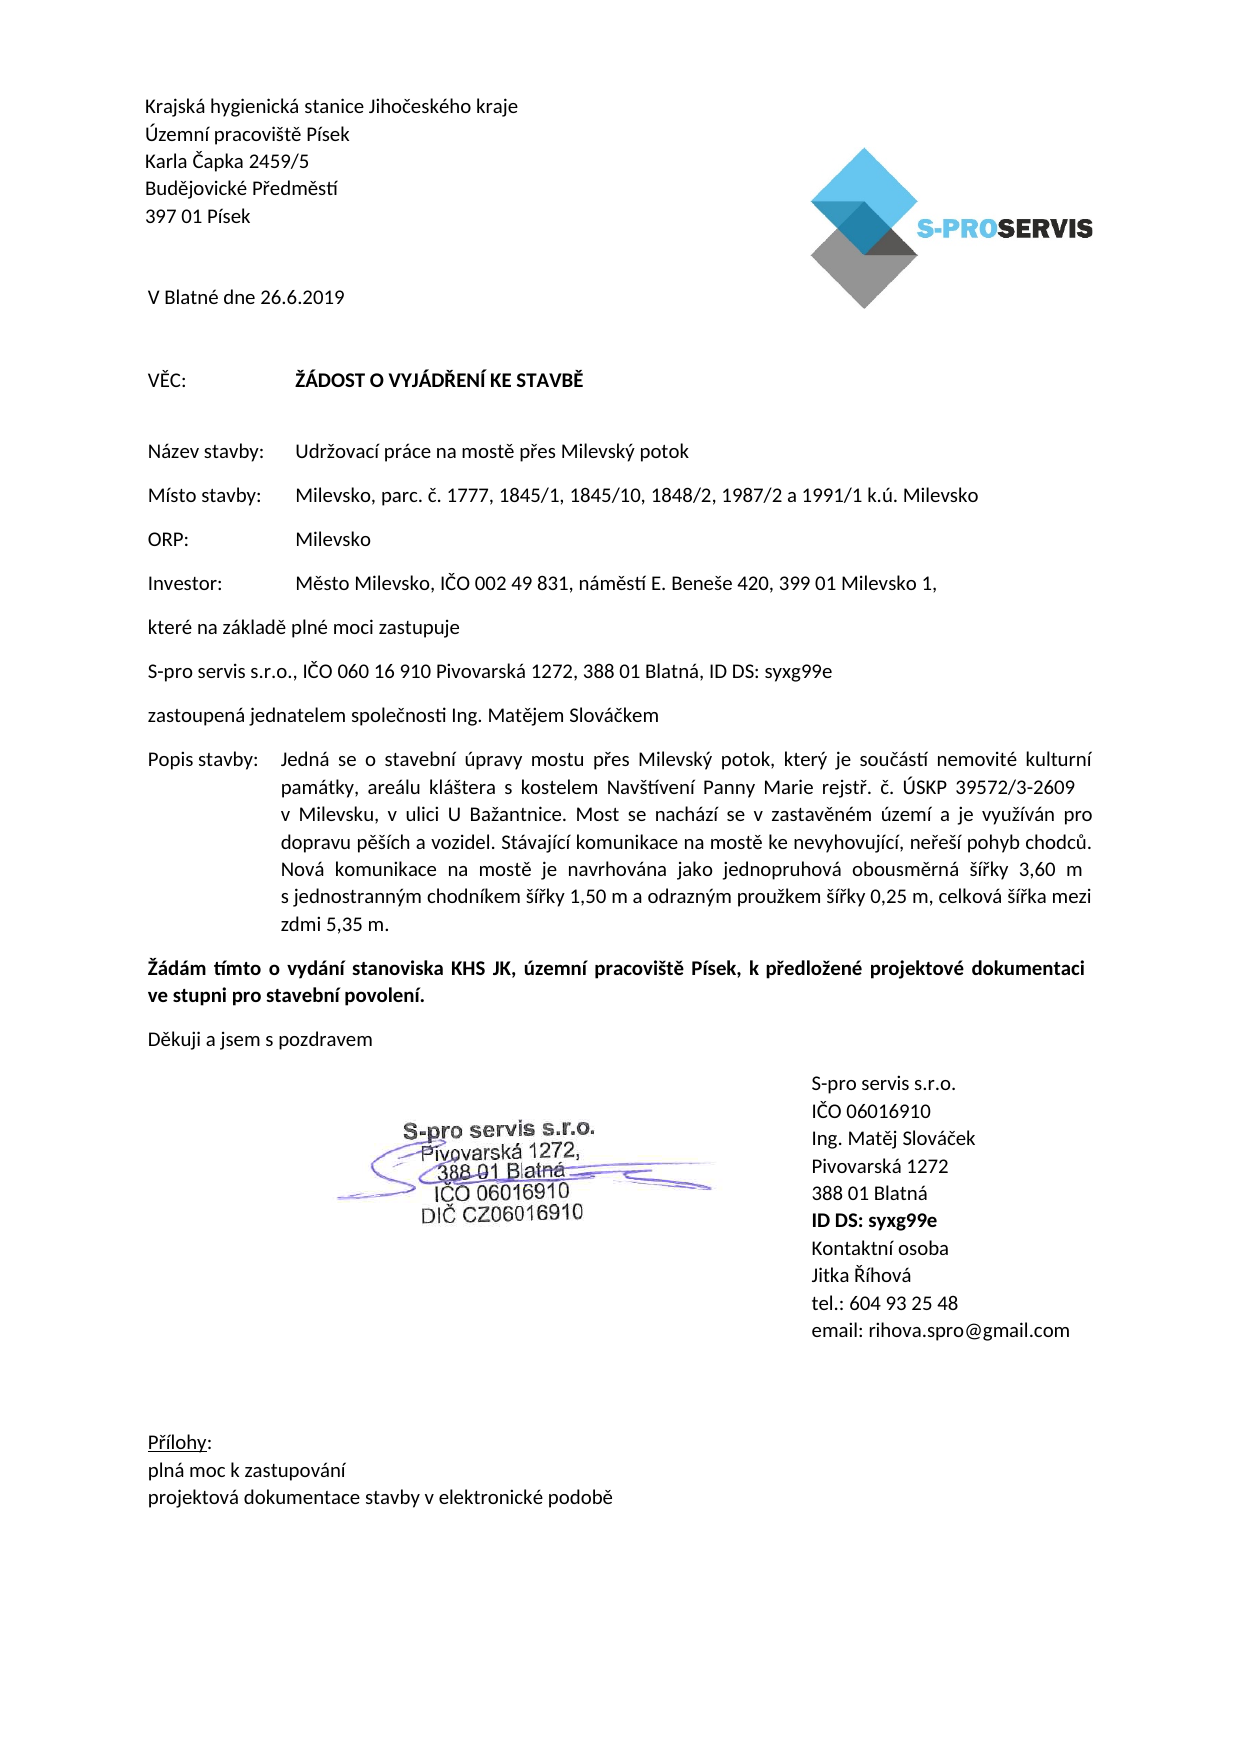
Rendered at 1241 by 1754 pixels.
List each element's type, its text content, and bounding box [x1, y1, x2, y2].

text S-pro servis s.r.o., IČO 060 16 910 Pivovarská 1272, 388 01 Blatná, ID DS: syxg99e [148, 658, 1093, 684]
text Investor: Město Milevsko, IČO 002 49 831, náměstí E. Beneše 420, 399 01 Milevsko 1, [148, 570, 1093, 596]
text IČO 06016910 [737, 1098, 1093, 1123]
text 388 01 Blatná [737, 1180, 1093, 1206]
text Kontaktní osoba [737, 1235, 1093, 1260]
text Název stavby: Udržovací práce na mostě přes Milevský potok [148, 438, 1093, 464]
text tel.: 604 93 25 48 [737, 1290, 1093, 1315]
text Místo stavby: Milevsko, parc. č. 1777, 1845/1, 1845/10, 1848/2, 1987/2 a 1991/1 k.ú. Milevsko [148, 482, 1093, 508]
text ORP: Milevsko [148, 526, 1093, 552]
picture [317, 1084, 727, 1242]
text Pivovarská 1272 [737, 1153, 1093, 1178]
text zastoupená jednatelem společnosti Ing. Matějem Slováčkem [148, 703, 1093, 728]
text projektová dokumentace stavby v elektronické podobě [148, 1484, 1093, 1509]
text Žádám tímto o vydání stanoviska KHS JK, územní pracoviště Písek, k předložené projektové dokumentaci ve stupni pro stavební povolení. [148, 955, 1093, 1008]
picture [810, 147, 1093, 309]
text Ing. Matěj Slováček [737, 1125, 1093, 1151]
text S-pro servis s.r.o. [148, 1071, 1093, 1096]
text Popis stavby: Jedná se o stavební úpravy mostu přes Milevský potok, který je součástí nemovité kulturní památky, areálu kláštera s kostelem Navštívení Panny Marie rejstř. č. ÚSKP 39572/3-2609 v Milevsku, v ulici U Bažantnice. Most se nachází se v zastavěném území a je využíván pro dopravu pěších a vozidel. Stávající komunikace na mostě ke nevyhovující, neřeší pohyb chodců. Nová komunikace na mostě je navrhována jako jednopruhová obousměrná šířky 3,60 m s jednostranným chodníkem šířky 1,50 m a odrazným proužkem šířky 0,25 m, celková šířka mezi zdmi 5,35 m. [148, 747, 1093, 936]
text plná moc k zastupování [148, 1457, 1093, 1482]
text VĚC: ŽÁDOST O VYJÁDŘENÍ KE STAVBĚ [148, 367, 1093, 392]
text které na základě plné moci zastupuje [148, 614, 1093, 640]
text Jitka Říhová [737, 1262, 1093, 1288]
text email: rihova.spro@gmail.com [737, 1317, 1093, 1343]
text Přílohy: [148, 1429, 1093, 1455]
text V Blatné dne 26.6.2019 [148, 284, 1093, 310]
text ID DS: syxg99e [737, 1208, 1093, 1233]
text Děkuji a jsem s pozdravem [148, 1027, 1093, 1052]
